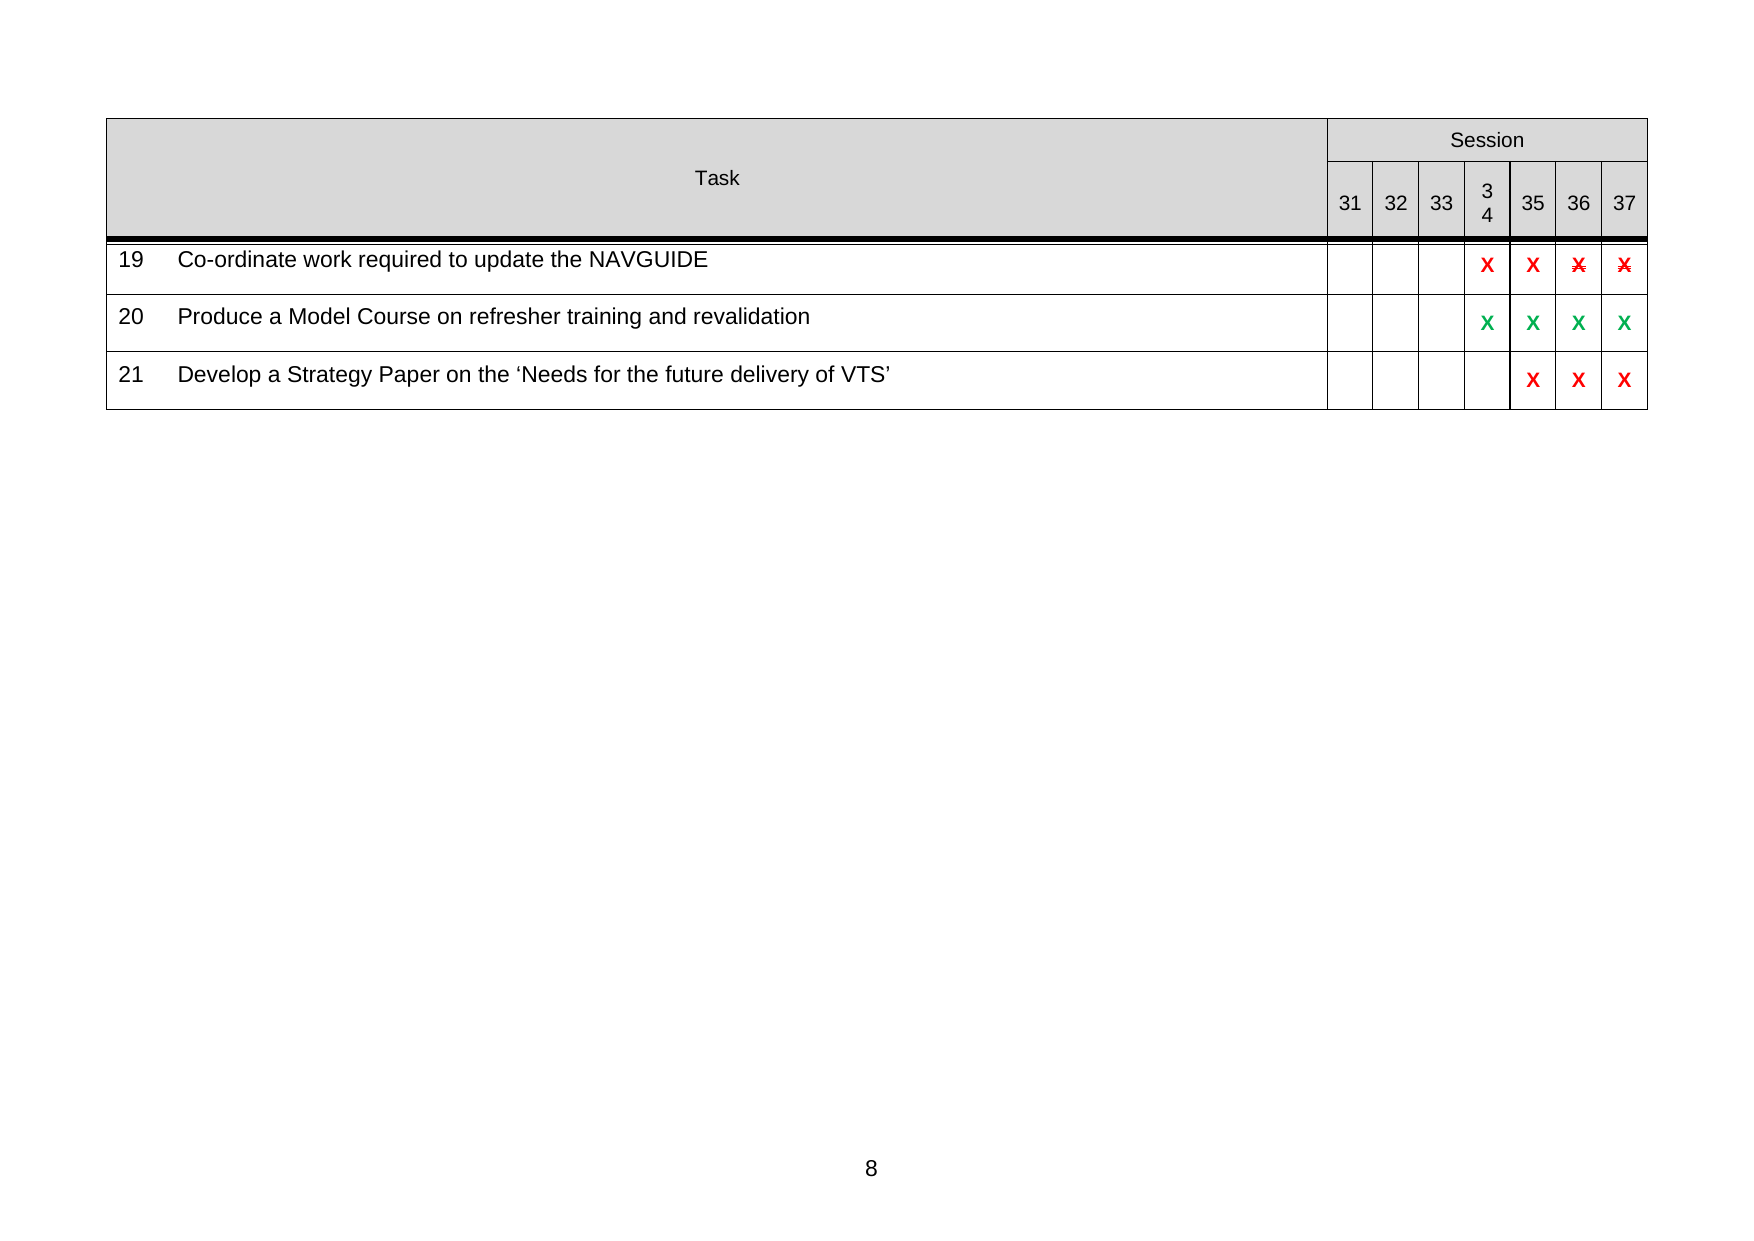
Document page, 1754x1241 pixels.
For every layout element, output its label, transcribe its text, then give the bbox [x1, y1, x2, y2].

table_cell X [1511, 295, 1555, 351]
table_cell [1328, 295, 1372, 351]
table_cell Produce a Model Course on refresher training and revalidation [107, 295, 1327, 351]
table_cell Develop a Strategy Paper on the ‘Needs for the future delivery of VTS’ [107, 352, 1327, 409]
table_cell X [1511, 352, 1555, 409]
table_cell 31 [1328, 162, 1372, 236]
table_cell X [1602, 295, 1647, 351]
table_cell [1328, 245, 1372, 293]
table_cell [1328, 352, 1372, 409]
table_cell X [1511, 245, 1555, 293]
table_cell 36 [1556, 162, 1601, 236]
table_cell 34 [1465, 162, 1509, 236]
table_cell 37 [1602, 162, 1647, 236]
table_cell [1373, 352, 1418, 409]
table_cell [1373, 295, 1418, 351]
table_cell [1465, 352, 1509, 409]
table_cell [1419, 245, 1464, 293]
table_cell X [1556, 295, 1601, 351]
table_cell [1419, 352, 1464, 409]
table_cell X [1556, 245, 1601, 293]
table_cell [1373, 245, 1418, 293]
table_cell [1419, 295, 1464, 351]
table_cell 33 [1419, 162, 1464, 236]
table_cell X [1556, 352, 1601, 409]
table_cell 32 [1373, 162, 1418, 236]
table_cell X [1602, 245, 1647, 293]
table_cell X [1465, 295, 1509, 351]
table_cell Co-ordinate work required to update the NAVGUIDE [107, 245, 1327, 293]
table_cell X [1602, 352, 1647, 409]
table_header Task [107, 119, 1327, 236]
table_cell X [1465, 245, 1509, 293]
table_cell 35 [1511, 162, 1555, 236]
table_header Session [1328, 119, 1647, 161]
